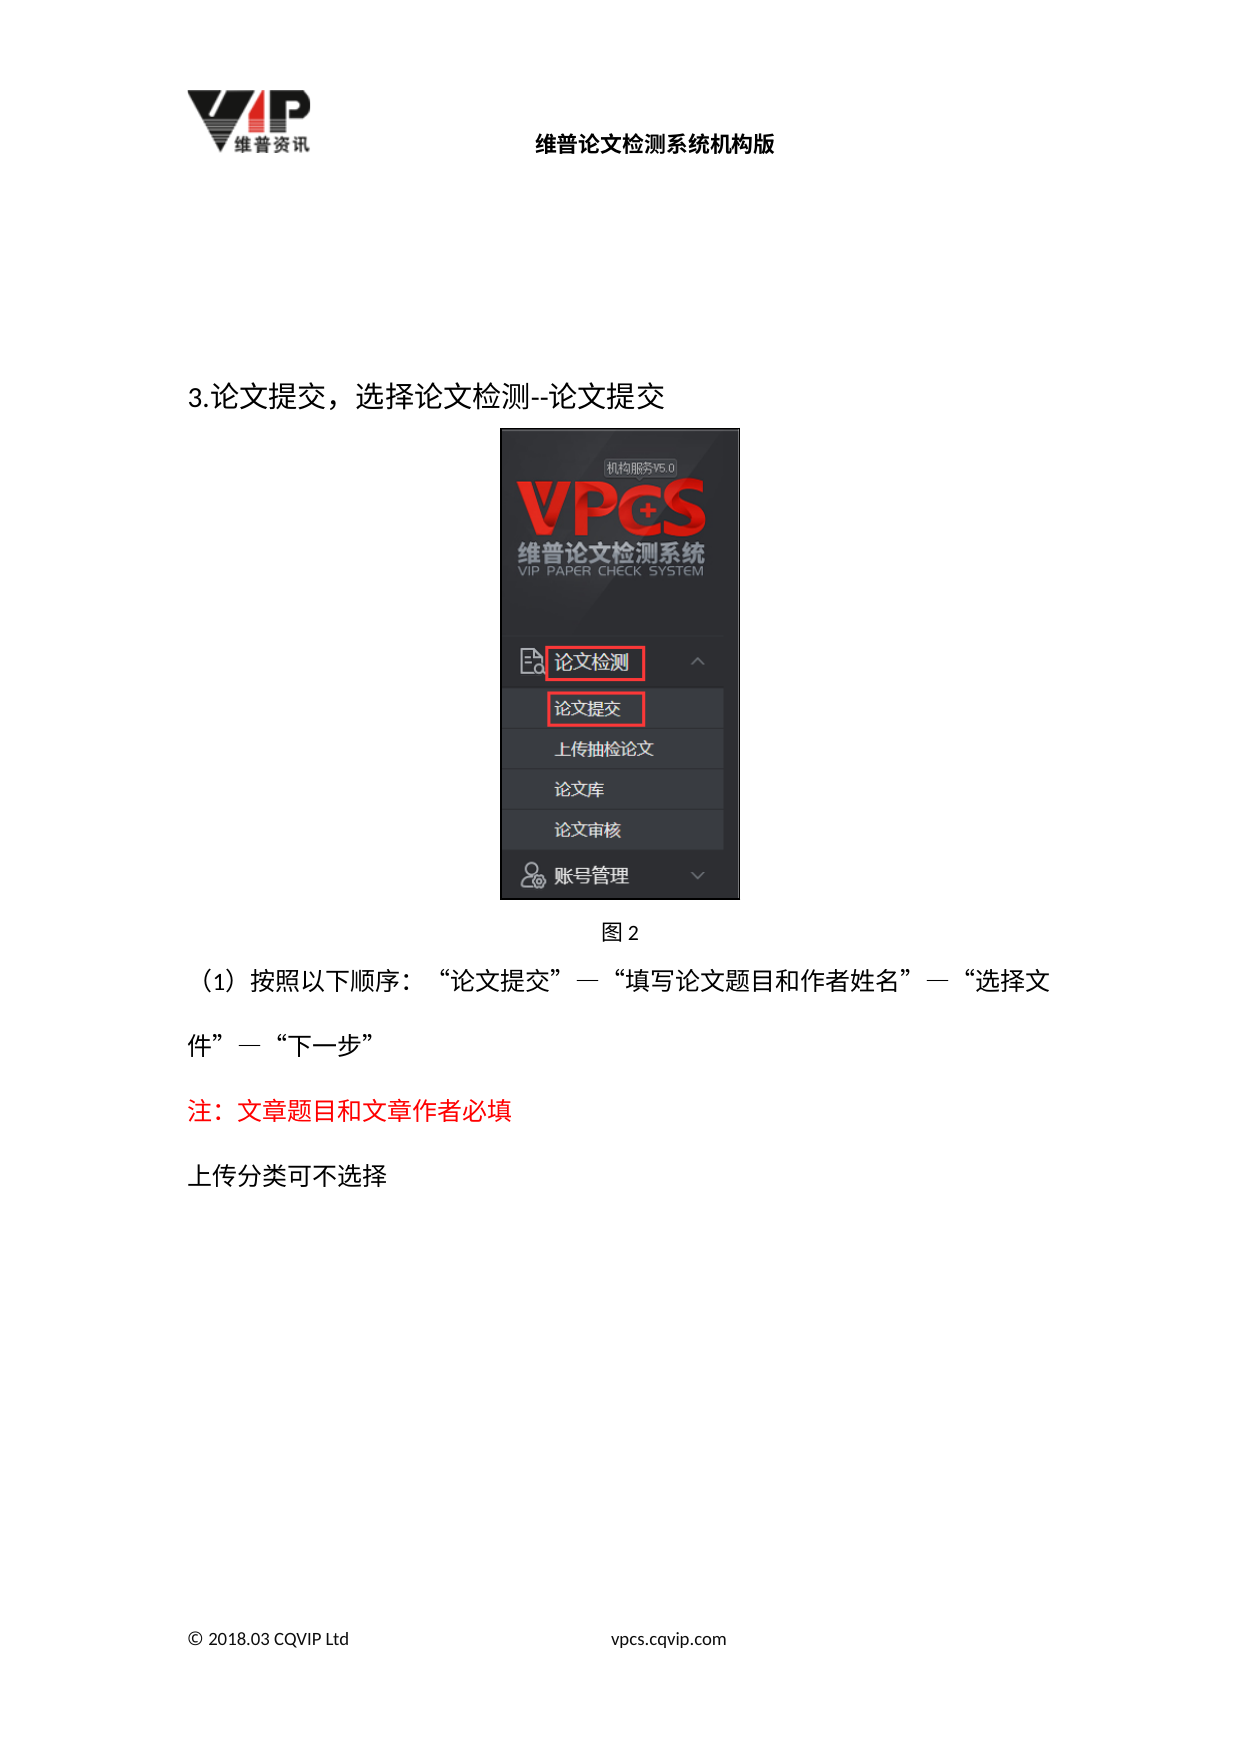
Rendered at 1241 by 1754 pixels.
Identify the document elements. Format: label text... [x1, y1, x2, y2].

text 注：文章题目和文章作者必填 [187, 1077, 1053, 1142]
text 图2 [187, 915, 1053, 947]
text 上传分类可不选择 [187, 1142, 1053, 1207]
text 3.论文提交，选择论文检测--论文提交 [187, 362, 1053, 427]
text （1）按照以下顺序：“论文提交”—“填写论文题目和作者姓名”—“选择文件”—“下一步” [187, 947, 1053, 1077]
picture [502, 429, 739, 898]
picture [187, 90, 311, 153]
